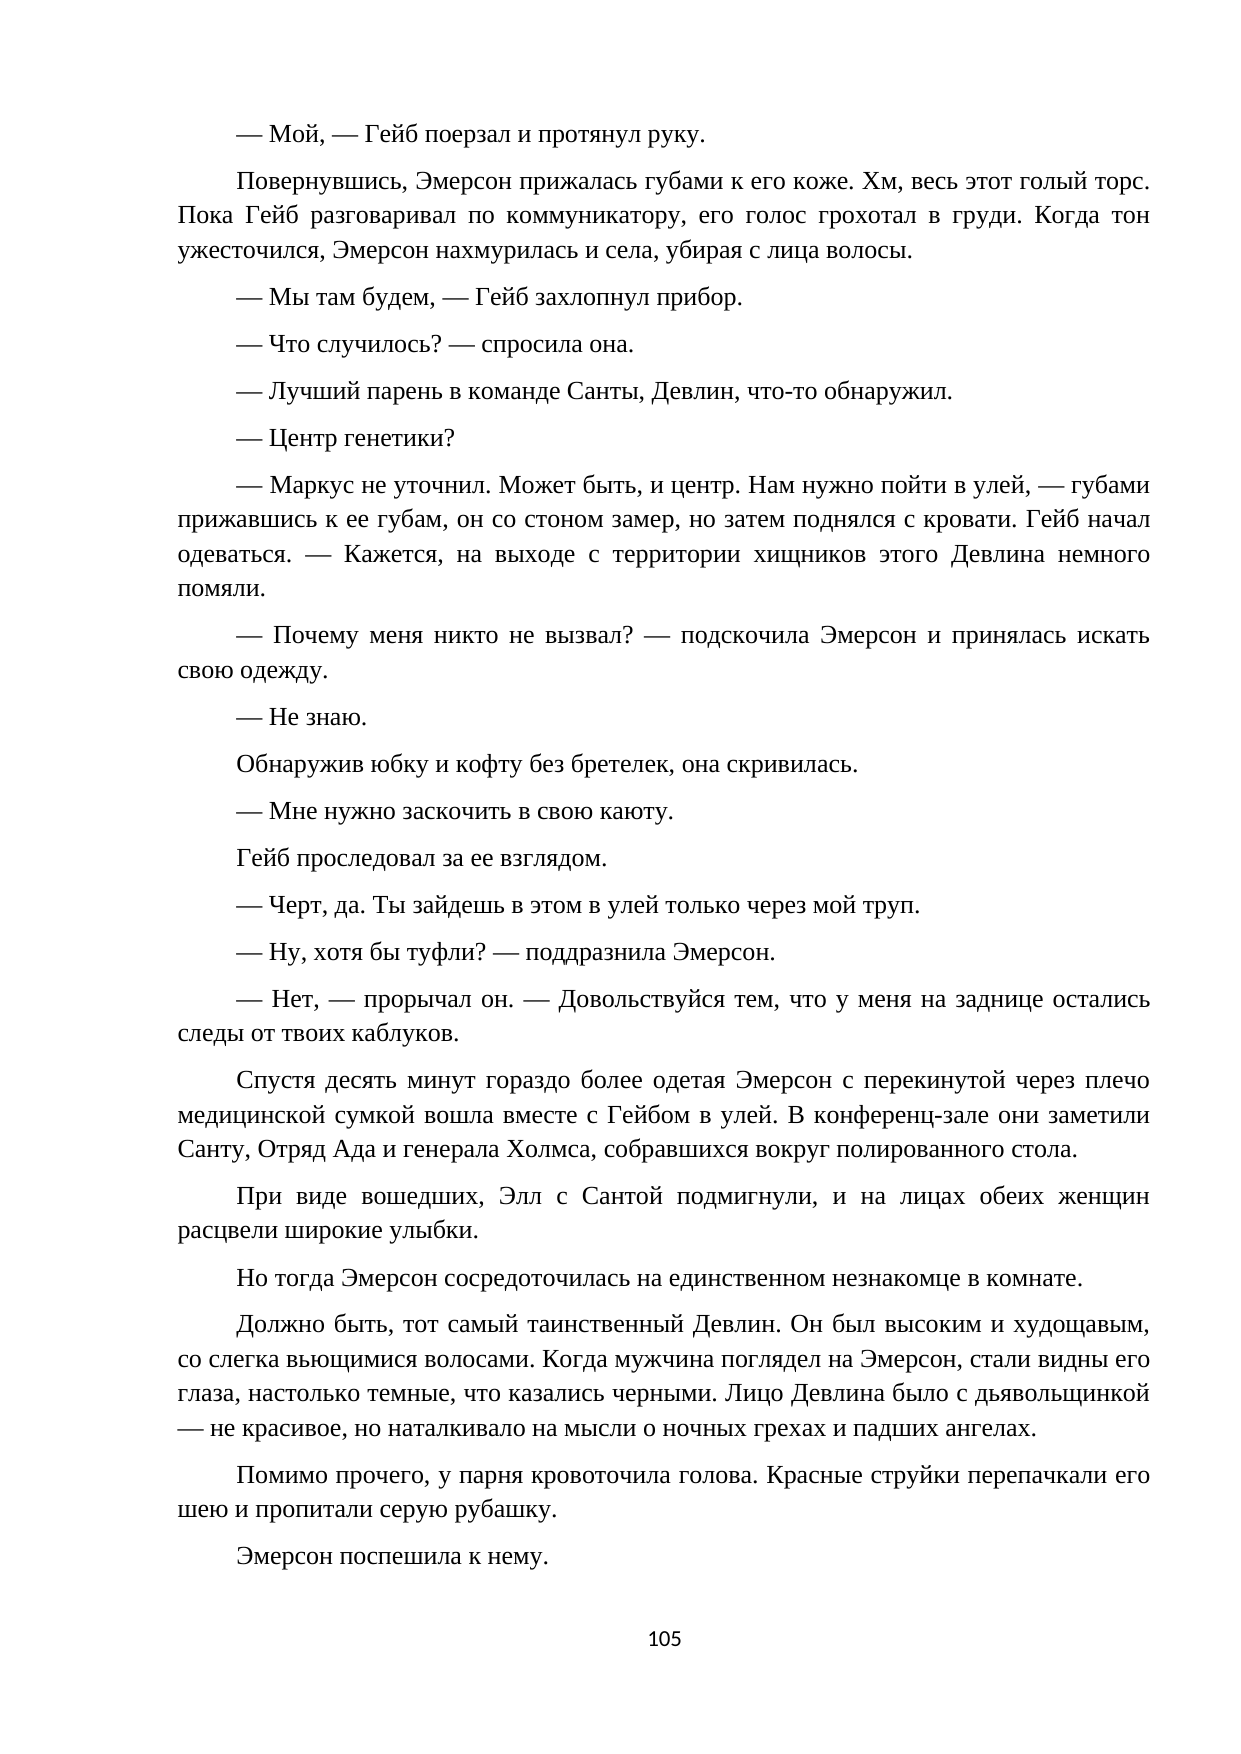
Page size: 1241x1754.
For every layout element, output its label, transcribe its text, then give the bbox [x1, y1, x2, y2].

text Эмерсон поспешила к нему. [177, 1540, 1152, 1570]
text Спустя десять минут гораздо более одетая Эмерсон с перекинутой через плечо медицинской сумкой вошла вместе с Гейбом в улей. В конференц-зале они заметили Санту, Отряд Ада и генерала Холмса, собравшихся вокруг полированного стола. [177, 1064, 1152, 1163]
text Помимо прочего, у парня кровоточила голова. Красные струйки перепачкали его шею и пропитали серую рубашку. [177, 1459, 1152, 1523]
text Обнаружив юбку и кофту без бретелек, она скривилась. [177, 748, 1152, 778]
text — Мы там будем, — Гейб захлопнул прибор. [177, 281, 1152, 311]
text — Маркус не уточнил. Может быть, и центр. Нам нужно пойти в улей, — губами прижавшись к ее губам, он со стоном замер, но затем поднялся с кровати. Гейб начал одеваться. — Кажется, на выходе с территории хищников этого Девлина немного помяли. [177, 469, 1152, 602]
text Но тогда Эмерсон сосредоточилась на единственном незнакомце в комнате. [177, 1262, 1152, 1292]
text — Мне нужно заскочить в свою каюту. [177, 795, 1152, 825]
text При виде вошедших, Элл с Сантой подмигнули, и на лицах обеих женщин расцвели широкие улыбки. [177, 1180, 1152, 1244]
text — Почему меня никто не вызвал? — подскочила Эмерсон и принялась искать свою одежду. [177, 619, 1152, 684]
text — Не знаю. [177, 701, 1152, 731]
text — Ну, хотя бы туфли? — поддразнила Эмерсон. [177, 936, 1152, 966]
text — Нет, — прорычал он. — Довольствуйся тем, что у меня на заднице остались следы от твоих каблуков. [177, 983, 1152, 1047]
text Гейб проследовал за ее взглядом. [177, 842, 1152, 872]
text — Черт, да. Ты зайдешь в этом в улей только через мой труп. [177, 889, 1152, 919]
text — Лучший парень в команде Санты, Девлин, что-то обнаружил. [177, 375, 1152, 405]
text — Что случилось? — спросила она. [177, 328, 1152, 358]
text — Центр генетики? [177, 422, 1152, 452]
text Должно быть, тот самый таинственный Девлин. Он был высоким и худощавым, со слегка вьющимися волосами. Когда мужчина поглядел на Эмерсон, стали видны его глаза, настолько темные, что казались черными. Лицо Девлина было с дьявольщинкой — не красивое, но наталкивало на мысли о ночных грехах и падших ангелах. [177, 1308, 1152, 1442]
text — Мой, — Гейб поерзал и протянул руку. [177, 118, 1152, 148]
text Повернувшись, Эмерсон прижалась губами к его коже. Хм, весь этот голый торс. Пока Гейб разговаривал по коммуникатору, его голос грохотал в груди. Когда тон ужесточился, Эмерсон нахмурилась и села, убирая с лица волосы. [177, 165, 1152, 264]
